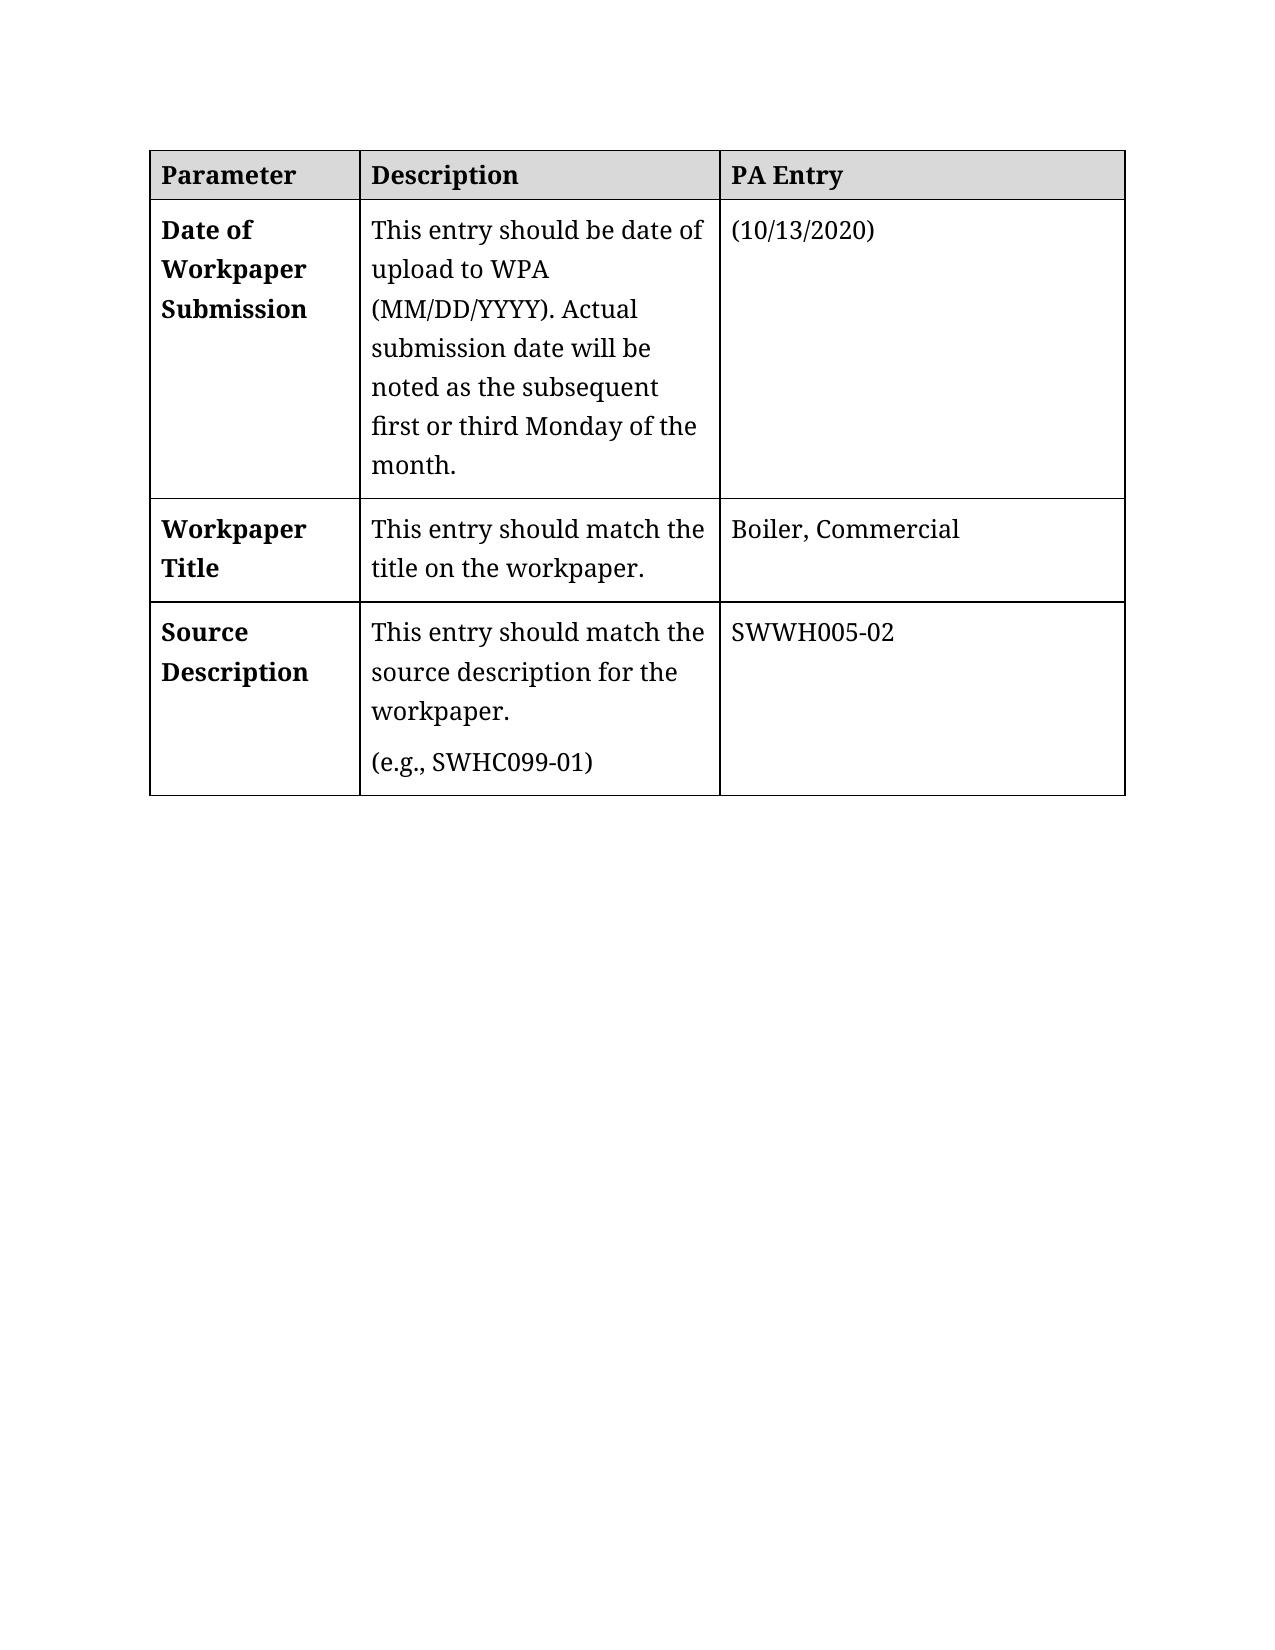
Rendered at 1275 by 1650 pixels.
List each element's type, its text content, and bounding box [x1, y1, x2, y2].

table_cell Date of Workpaper Submission [151, 200, 359, 498]
table_cell SWWH005-02 [721, 603, 1124, 795]
table_header Parameter [151, 151, 359, 199]
table_header Description [361, 151, 719, 199]
table_cell (10/13/2020) [721, 200, 1124, 498]
table_cell Boiler, Commercial [721, 499, 1124, 601]
table_cell This entry should match the title on the workpaper. [361, 499, 719, 601]
table_cell This entry should be date of upload to WPA (MM/DD/YYYY). Actual submission date will be noted as the subsequent first or third Monday of the month. [361, 200, 719, 498]
table_cell This entry should match the source description for the workpaper. (e.g., SWHC099-01) [361, 603, 719, 795]
table_cell Source Description [151, 603, 359, 795]
table_cell Workpaper Title [151, 499, 359, 601]
table_header PA Entry [721, 151, 1124, 199]
